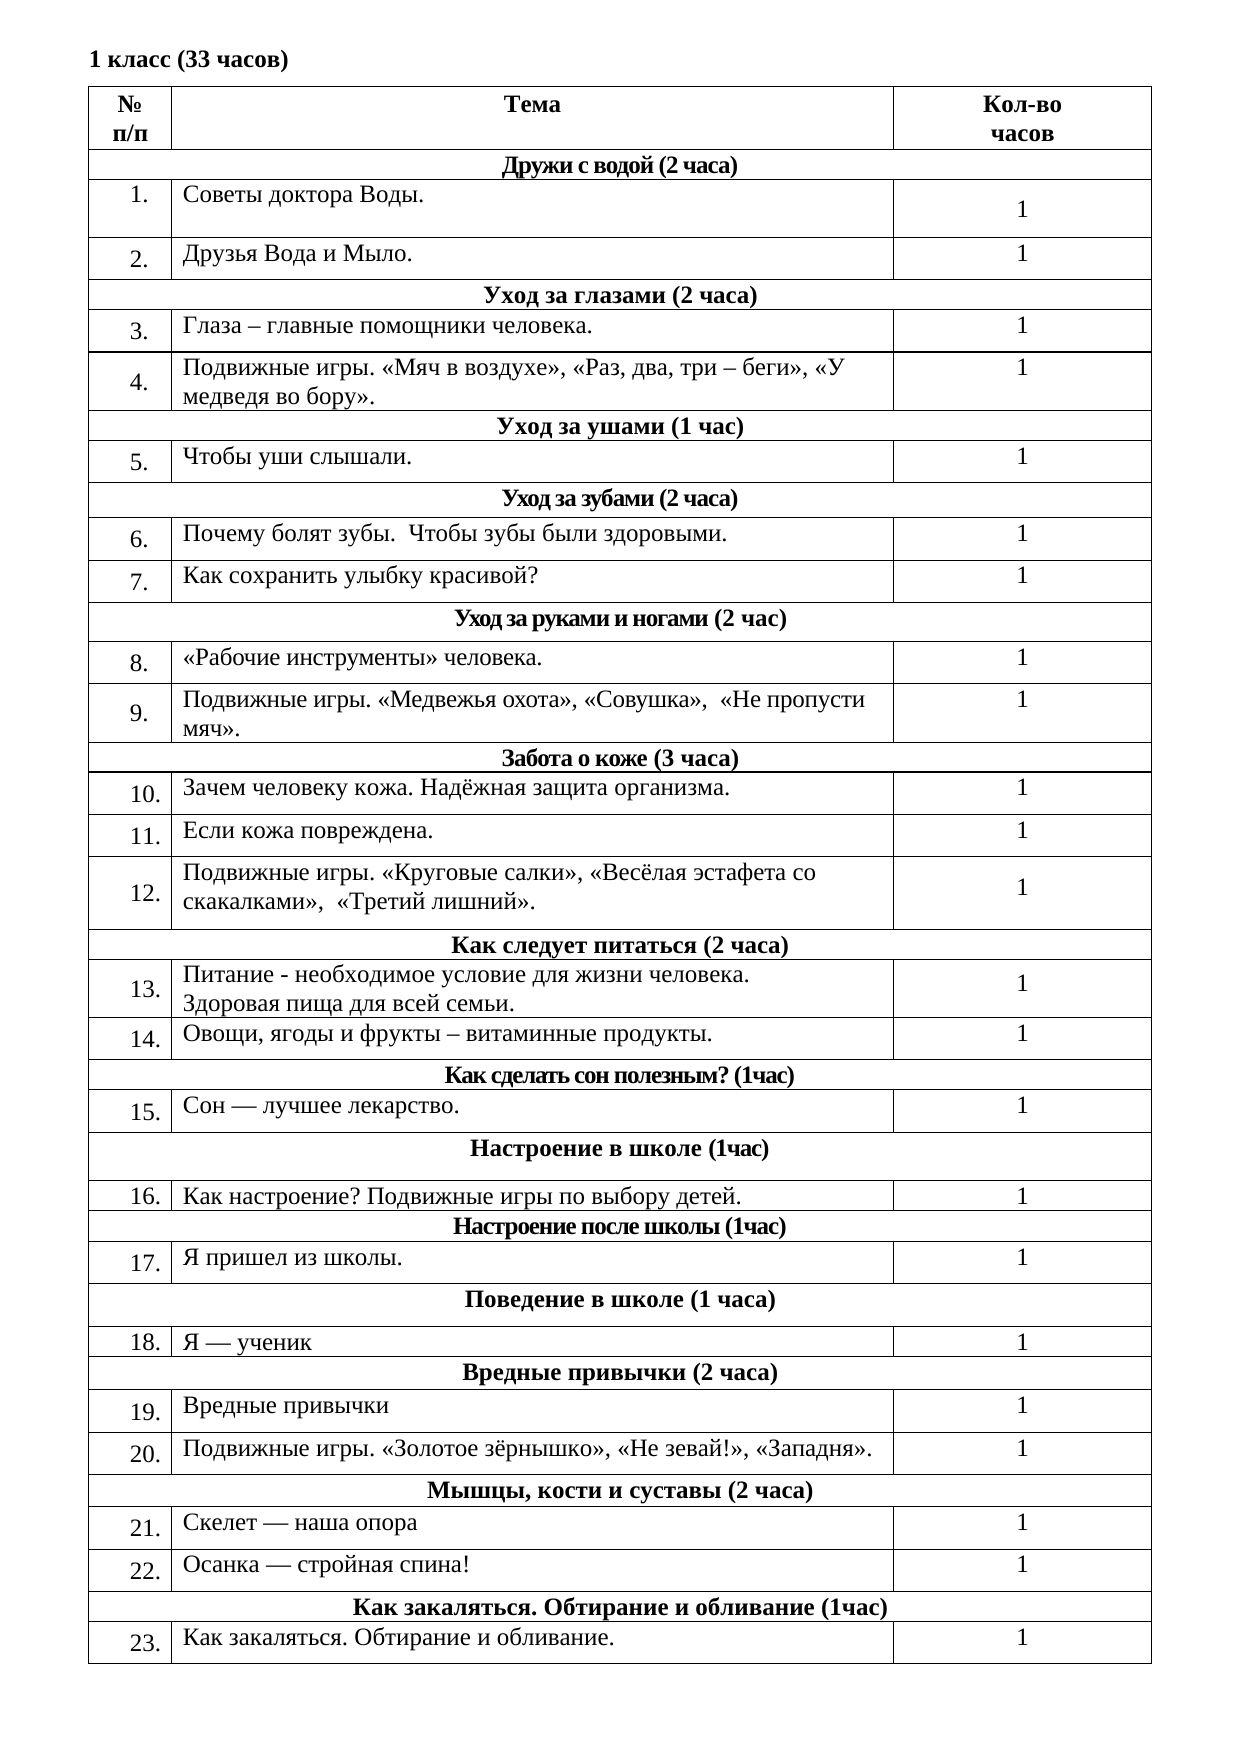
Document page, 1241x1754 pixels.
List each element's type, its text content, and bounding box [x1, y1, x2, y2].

table_cell 1 [894, 773, 1151, 814]
table_cell [89, 1622, 171, 1663]
table_cell [89, 180, 171, 237]
table_cell [89, 310, 171, 351]
text 1 класс (33 часов) [89, 44, 1152, 73]
table_cell Поведение в школе (1 часа) [89, 1284, 1151, 1326]
table_cell Питание - необходимое условие для жизни человека. Здоровая пища для всей семьи. [172, 960, 893, 1017]
table_cell Скелет — наша опора [172, 1507, 893, 1548]
table_cell [89, 1550, 171, 1591]
table_cell [89, 1018, 171, 1059]
table_cell [89, 1181, 171, 1210]
table_cell 1 [894, 518, 1151, 559]
table_cell Как следует питаться (2 часа) [89, 930, 1151, 958]
table_cell [89, 353, 171, 410]
table_cell [89, 238, 171, 279]
table_cell Советы доктора Воды. [172, 180, 893, 237]
table_cell Почему болят зубы. Чтобы зубы были здоровыми. [172, 518, 893, 559]
table_cell [89, 518, 171, 559]
table_cell Если кожа повреждена. [172, 815, 893, 856]
table_header № п/п [89, 87, 171, 149]
table_cell Как сделать сон полезным? (1час) [89, 1060, 1151, 1089]
table_cell Осанка — стройная спина! [172, 1550, 893, 1591]
table_cell 1 [894, 1433, 1151, 1474]
table_cell Овощи, ягоды и фрукты – витаминные продукты. [172, 1018, 893, 1059]
table_cell [89, 441, 171, 482]
table_cell [89, 815, 171, 856]
table_header Кол-во часов [894, 87, 1151, 149]
table_cell [89, 684, 171, 742]
table_cell 1 [894, 960, 1151, 1017]
table_cell [89, 1327, 171, 1356]
table_cell 1 [894, 1550, 1151, 1591]
table_cell 1 [894, 1181, 1151, 1210]
table_cell Вредные привычки (2 часа) [89, 1357, 1151, 1389]
table_cell [89, 1507, 171, 1548]
table_cell Сон — лучшее лекарство. [172, 1090, 893, 1132]
table_cell 1 [894, 1622, 1151, 1663]
table_cell Как закаляться. Обтирание и обливание (1час) [89, 1592, 1151, 1621]
table_cell 1 [894, 684, 1151, 742]
table_cell Подвижные игры. «Медвежья охота», «Совушка», «Не пропусти мяч». [172, 684, 893, 742]
table_cell Уход за глазами (2 часа) [89, 280, 1151, 309]
table_cell Вредные привычки [172, 1390, 893, 1432]
table_cell 1 [894, 441, 1151, 482]
table_header Тема [172, 87, 893, 149]
table_cell [89, 642, 171, 683]
table_cell Уход за зубами (2 часа) [89, 483, 1151, 517]
table_cell Подвижные игры. «Круговые салки», «Весёлая эстафета со скакалками», «Третий лишний». [172, 857, 893, 929]
table_cell 1 [894, 180, 1151, 237]
table_cell Как закаляться. Обтирание и обливание. [172, 1622, 893, 1663]
table_cell 1 [894, 642, 1151, 683]
table_cell Зачем человеку кожа. Надёжная защита организма. [172, 773, 893, 814]
table_cell [89, 1390, 171, 1432]
table_cell 1 [894, 353, 1151, 410]
table_cell 1 [894, 1390, 1151, 1432]
table_cell [89, 1090, 171, 1132]
table_cell Уход за ушами (1 час) [89, 411, 1151, 440]
table_cell 1 [894, 310, 1151, 351]
table_cell [89, 1242, 171, 1283]
table_cell [89, 1433, 171, 1474]
table_cell 1 [894, 857, 1151, 929]
table_cell Подвижные игры. «Золотое зёрнышко», «Не зевай!», «Западня». [172, 1433, 893, 1474]
table_cell Как настроение? Подвижные игры по выбору детей. [172, 1181, 893, 1210]
table_cell Уход за руками и ногами (2 час) [89, 603, 1151, 641]
table_cell Мышцы, кости и суставы (2 часа) [89, 1475, 1151, 1506]
table_cell Настроение в школе (1час) [89, 1133, 1151, 1180]
table_cell Настроение после школы (1час) [89, 1211, 1151, 1241]
table_cell «Рабочие инструменты» человека. [172, 642, 893, 683]
table_cell 1 [894, 1327, 1151, 1356]
table_cell [89, 960, 171, 1017]
table_cell 1 [894, 815, 1151, 856]
table_cell [89, 857, 171, 929]
table_cell 1 [894, 1507, 1151, 1548]
table_cell Дружи с водой (2 часа) [89, 150, 1151, 178]
table_cell Глаза – главные помощники человека. [172, 310, 893, 351]
table_cell Забота о коже (3 часа) [89, 743, 1151, 771]
table_cell 1 [894, 1018, 1151, 1059]
table_cell Я — ученик [172, 1327, 893, 1356]
table_cell Чтобы уши слышали. [172, 441, 893, 482]
table_cell Как сохранить улыбку красивой? [172, 561, 893, 602]
table_cell 1 [894, 561, 1151, 602]
table_cell Подвижные игры. «Мяч в воздухе», «Раз, два, три – беги», «У медведя во бору». [172, 353, 893, 410]
table_cell [89, 561, 171, 602]
table_cell Друзья Вода и Мыло. [172, 238, 893, 279]
table_cell Я пришел из школы. [172, 1242, 893, 1283]
table_cell 1 [894, 238, 1151, 279]
table_cell 1 [894, 1242, 1151, 1283]
table_cell 1 [894, 1090, 1151, 1132]
table_cell [89, 773, 171, 814]
